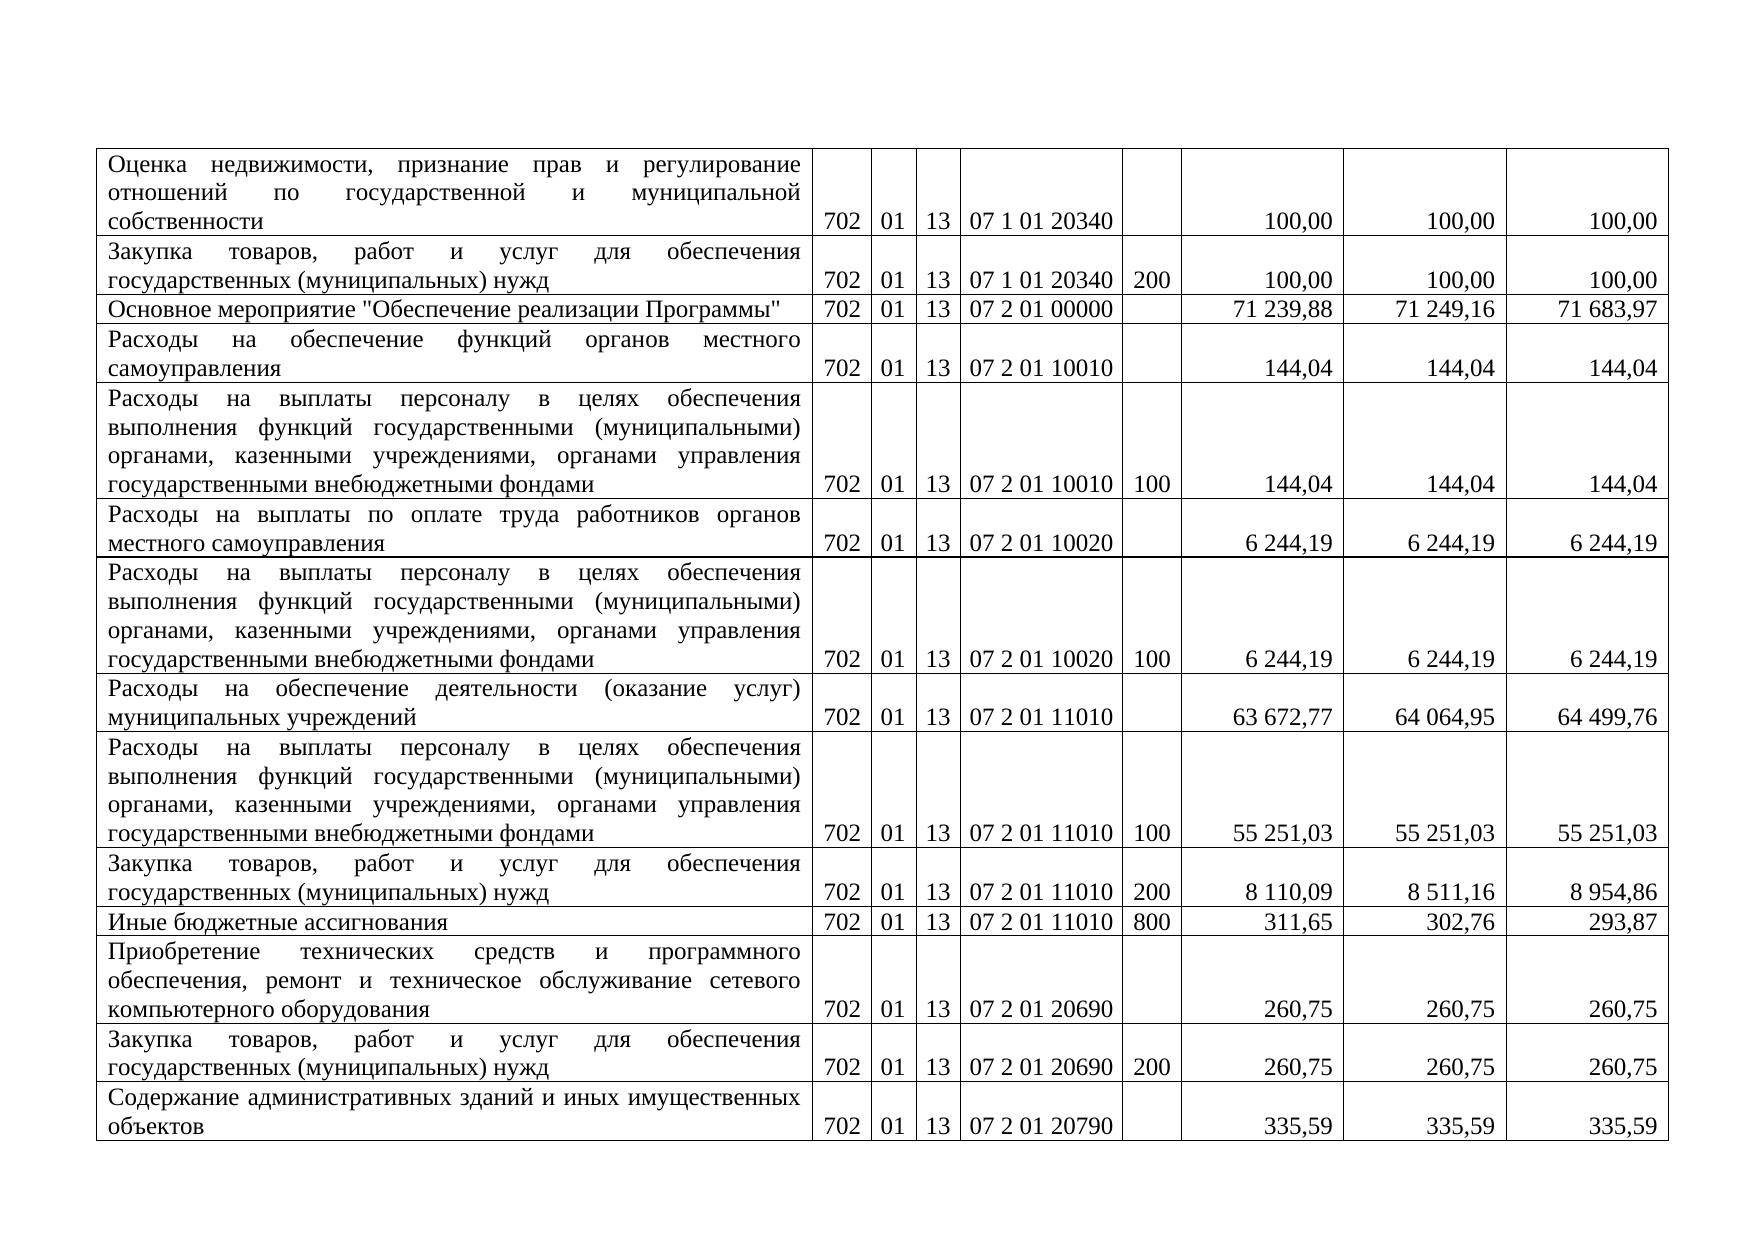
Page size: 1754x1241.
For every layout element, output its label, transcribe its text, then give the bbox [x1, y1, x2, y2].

table_cell 01 [872, 732, 916, 847]
table_cell [1123, 936, 1181, 1023]
table_cell 6 244,19 [1344, 499, 1506, 556]
table_cell 702 [813, 499, 871, 556]
table_cell Приобретение технических средств и программного обеспечения, ремонт и техническое обслуживание сетевого компьютерного оборудования [97, 936, 812, 1023]
table_cell 144,04 [1182, 324, 1343, 382]
table_cell 13 [917, 907, 960, 935]
table_cell 311,65 [1182, 907, 1343, 935]
table_cell 8 954,86 [1507, 848, 1668, 906]
table_cell 702 [813, 295, 871, 323]
table_cell 260,75 [1182, 1024, 1343, 1081]
table_cell 07 2 01 20690 [961, 936, 1122, 1023]
table_cell 100 [1123, 558, 1181, 672]
table_cell 71 239,88 [1182, 295, 1343, 323]
table_cell 07 2 01 00000 [961, 295, 1122, 323]
table_cell 100 [1123, 732, 1181, 847]
table_cell 01 [872, 558, 916, 672]
table_cell 702 [813, 732, 871, 847]
table_cell 6 244,19 [1507, 558, 1668, 672]
table_cell Расходы на выплаты персоналу в целях обеспечения выполнения функций государственными (муниципальными) органами, казенными учреждениями, органами управления государственными внебюджетными фондами [97, 558, 812, 672]
table_cell 8 511,16 [1344, 848, 1506, 906]
table_cell 13 [917, 236, 960, 293]
table_cell 07 2 01 11010 [961, 674, 1122, 731]
table_cell 71 249,16 [1344, 295, 1506, 323]
table_cell 144,04 [1182, 383, 1343, 498]
table_cell [1123, 149, 1181, 235]
table_cell 144,04 [1344, 383, 1506, 498]
table_cell 13 [917, 499, 960, 556]
table_cell 260,75 [1182, 936, 1343, 1023]
table_cell 07 2 01 20690 [961, 1024, 1122, 1081]
table_cell 07 2 01 11010 [961, 848, 1122, 906]
table_cell 01 [872, 907, 916, 935]
table_cell 01 [872, 149, 916, 235]
table_cell 13 [917, 848, 960, 906]
table_cell 702 [813, 674, 871, 731]
table_cell 100,00 [1344, 149, 1506, 235]
table_cell 07 2 01 11010 [961, 907, 1122, 935]
table_cell 702 [813, 324, 871, 382]
table_cell 335,59 [1507, 1082, 1668, 1140]
table_cell Иные бюджетные ассигнования [97, 907, 812, 935]
table_cell 100,00 [1182, 149, 1343, 235]
table_cell 07 1 01 20340 [961, 236, 1122, 293]
table_cell 293,87 [1507, 907, 1668, 935]
table_cell 64 499,76 [1507, 674, 1668, 731]
table_cell Закупка товаров, работ и услуг для обеспечения государственных (муниципальных) нужд [97, 848, 812, 906]
table_cell 260,75 [1344, 936, 1506, 1023]
table_cell 702 [813, 149, 871, 235]
table_cell [1123, 295, 1181, 323]
table_cell 800 [1123, 907, 1181, 935]
table_cell 07 2 01 10020 [961, 499, 1122, 556]
table_cell 144,04 [1344, 324, 1506, 382]
table_cell 55 251,03 [1507, 732, 1668, 847]
table_cell 07 2 01 10020 [961, 558, 1122, 672]
table_cell 335,59 [1344, 1082, 1506, 1140]
table_cell [1123, 674, 1181, 731]
table_cell 55 251,03 [1344, 732, 1506, 847]
table_cell 100,00 [1182, 236, 1343, 293]
table_cell 01 [872, 848, 916, 906]
table_cell 6 244,19 [1344, 558, 1506, 672]
table_cell [1123, 324, 1181, 382]
table_cell 260,75 [1344, 1024, 1506, 1081]
table_cell 01 [872, 324, 916, 382]
table_cell 07 2 01 10010 [961, 383, 1122, 498]
table_cell 335,59 [1182, 1082, 1343, 1140]
table_cell 702 [813, 1082, 871, 1140]
table_cell Расходы на обеспечение функций органов местного самоуправления [97, 324, 812, 382]
table_cell 13 [917, 674, 960, 731]
table_cell 100,00 [1344, 236, 1506, 293]
table_cell 63 672,77 [1182, 674, 1343, 731]
table_cell 55 251,03 [1182, 732, 1343, 847]
table_cell 01 [872, 295, 916, 323]
table_cell Расходы на обеспечение деятельности (оказание услуг) муниципальных учреждений [97, 674, 812, 731]
table_cell 302,76 [1344, 907, 1506, 935]
table_cell 07 1 01 20340 [961, 149, 1122, 235]
table_cell 13 [917, 149, 960, 235]
table_cell 144,04 [1507, 324, 1668, 382]
table_cell Расходы на выплаты персоналу в целях обеспечения выполнения функций государственными (муниципальными) органами, казенными учреждениями, органами управления государственными внебюджетными фондами [97, 732, 812, 847]
table_cell 01 [872, 499, 916, 556]
table_cell 702 [813, 383, 871, 498]
table_cell 6 244,19 [1182, 558, 1343, 672]
table_cell 100,00 [1507, 149, 1668, 235]
table_cell 200 [1123, 1024, 1181, 1081]
table_cell 200 [1123, 848, 1181, 906]
table_cell [1123, 1082, 1181, 1140]
table_cell 64 064,95 [1344, 674, 1506, 731]
table_cell 13 [917, 732, 960, 847]
table_cell 71 683,97 [1507, 295, 1668, 323]
table_cell Содержание административных зданий и иных имущественных объектов [97, 1082, 812, 1140]
table_cell 702 [813, 936, 871, 1023]
table_cell 260,75 [1507, 1024, 1668, 1081]
table_cell 13 [917, 1024, 960, 1081]
table_cell 01 [872, 236, 916, 293]
table_cell 144,04 [1507, 383, 1668, 498]
table_cell 01 [872, 674, 916, 731]
table_cell 13 [917, 558, 960, 672]
table_cell 702 [813, 236, 871, 293]
table_cell Основное мероприятие "Обеспечение реализации Программы" [97, 295, 812, 323]
table_cell Расходы на выплаты по оплате труда работников органов местного самоуправления [97, 499, 812, 556]
table_cell 100,00 [1507, 236, 1668, 293]
table_cell 01 [872, 936, 916, 1023]
table_cell 13 [917, 936, 960, 1023]
table_cell 07 2 01 11010 [961, 732, 1122, 847]
table_cell 6 244,19 [1507, 499, 1668, 556]
table_cell 702 [813, 848, 871, 906]
table_cell 13 [917, 324, 960, 382]
table_cell Расходы на выплаты персоналу в целях обеспечения выполнения функций государственными (муниципальными) органами, казенными учреждениями, органами управления государственными внебюджетными фондами [97, 383, 812, 498]
table_cell 07 2 01 10010 [961, 324, 1122, 382]
table_cell 260,75 [1507, 936, 1668, 1023]
table_cell 13 [917, 1082, 960, 1140]
table_cell Оценка недвижимости, признание прав и регулирование отношений по государственной и муниципальной собственности [97, 149, 812, 235]
table_cell Закупка товаров, работ и услуг для обеспечения государственных (муниципальных) нужд [97, 236, 812, 293]
table_cell 702 [813, 558, 871, 672]
table_cell 6 244,19 [1182, 499, 1343, 556]
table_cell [97, 1024, 812, 1081]
table_cell 702 [813, 907, 871, 935]
table_cell 13 [917, 383, 960, 498]
table_cell 100 [1123, 383, 1181, 498]
table_cell 01 [872, 1024, 916, 1081]
table_cell 702 [813, 1024, 871, 1081]
table_cell 200 [1123, 236, 1181, 293]
table_cell 8 110,09 [1182, 848, 1343, 906]
table_cell 13 [917, 295, 960, 323]
table_cell [1123, 499, 1181, 556]
table_cell 01 [872, 1082, 916, 1140]
table_cell 01 [872, 383, 916, 498]
table_cell 07 2 01 20790 [961, 1082, 1122, 1140]
